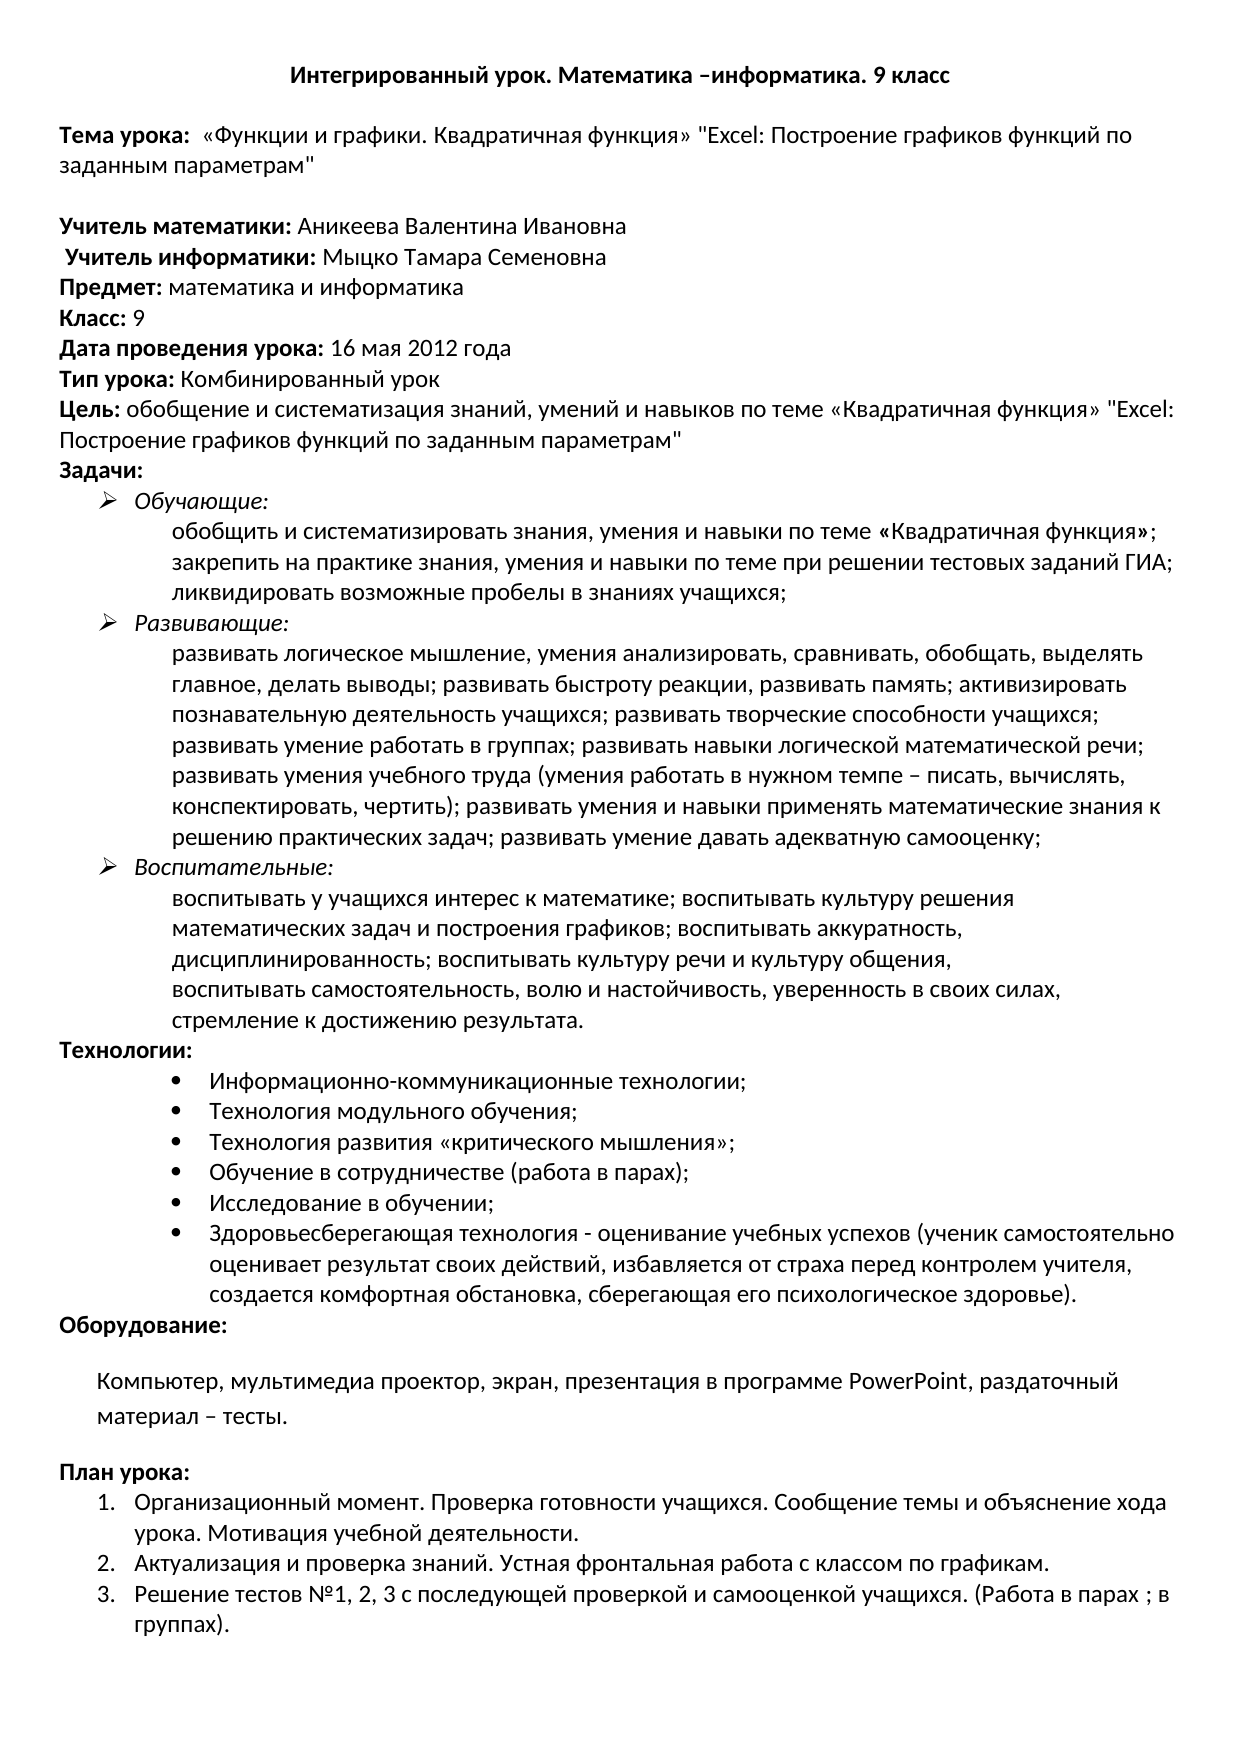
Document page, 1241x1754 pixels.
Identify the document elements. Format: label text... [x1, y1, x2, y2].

text Учитель информатики: Мыцко Тамара Семеновна [59, 241, 1181, 271]
list Здоровьесберегающая технология - оценивание учебных успехов (ученик самостоятельно оценивает результат своих действий, избавляется от страха перед контролем учителя, создается комфортная обстановка, сберегающая его психологическое здоровье). [172, 1217, 1181, 1309]
list Решение тестов №1, 2, 3 с последующей проверкой и самооценкой учащихся. (Работа в парах ; в группах). [97, 1578, 1181, 1639]
text План урока: [59, 1456, 1181, 1486]
text Учитель математики: Аникеева Валентина Ивановна [59, 210, 1181, 241]
list Актуализация и проверка знаний. Устная фронтальная работа с классом по графикам. [97, 1547, 1181, 1578]
text Интегрированный урок. Математика –информатика. 9 класс [59, 59, 1181, 89]
text Технологии: [59, 1034, 1181, 1065]
text воспитывать у учащихся интерес к математике; воспитывать культуру решения математических задач и построения графиков; воспитывать аккуратность, дисциплинированность; воспитывать культуру речи и культуру общения, [172, 882, 1181, 973]
list Развивающие: [97, 607, 1181, 638]
text Тема урока: «Функции и графики. Квадратичная функция» "Excel: Построение графиков функций по заданным параметрам" [59, 119, 1181, 180]
text Цель: обобщение и систематизация знаний, умений и навыков по теме «Квадратичная функция» "Excel: Построение графиков функций по заданным параметрам" [59, 393, 1181, 454]
list Воспитательные: [97, 851, 1181, 882]
list Технология развития «критического мышления»; [172, 1126, 1181, 1156]
text Компьютер, мультимедиа проектор, экран, презентация в программе PowerPoint, раздаточный материал – тесты. [97, 1365, 1181, 1430]
text обобщить и систематизировать знания, умения и навыки по теме «Квадратичная функция»; закрепить на практике знания, умения и навыки по теме при решении тестовых заданий ГИА; ликвидировать возможные пробелы в знаниях учащихся; [172, 516, 1181, 607]
list Технология модульного обучения; [172, 1095, 1181, 1126]
text развивать логическое мышление, умения анализировать, сравнивать, обобщать, выделять главное, делать выводы; развивать быстроту реакции, развивать память; активизировать познавательную деятельность учащихся; развивать творческие способности учащихся; развивать умение работать в группах; развивать навыки логической математической речи; развивать умения учебного труда (умения работать в нужном темпе – писать, вычислять, конспектировать, чертить); развивать умения и навыки применять математические знания к решению практических задач; развивать умение давать адекватную самооценку; [172, 638, 1181, 851]
list Исследование в обучении; [172, 1187, 1181, 1217]
list Информационно-коммуникационные технологии; [172, 1065, 1181, 1095]
text воспитывать самостоятельность, волю и настойчивость, уверенность в своих силах, стремление к достижению результата. [172, 973, 1181, 1034]
text Тип урока: Комбинированный урок [59, 363, 1181, 393]
text Предмет: математика и информатика [59, 271, 1181, 302]
list Обучающие: [97, 485, 1181, 516]
list Организационный момент. Проверка готовности учащихся. Сообщение темы и объяснение хода урока. Мотивация учебной деятельности. [97, 1486, 1181, 1547]
text Задачи: [59, 454, 1181, 485]
text Класс: 9 [59, 302, 1181, 332]
list Обучение в сотрудничестве (работа в парах); [172, 1156, 1181, 1187]
text Оборудование: [59, 1309, 1181, 1339]
text Дата проведения урока: 16 мая 2012 года [59, 332, 1181, 363]
